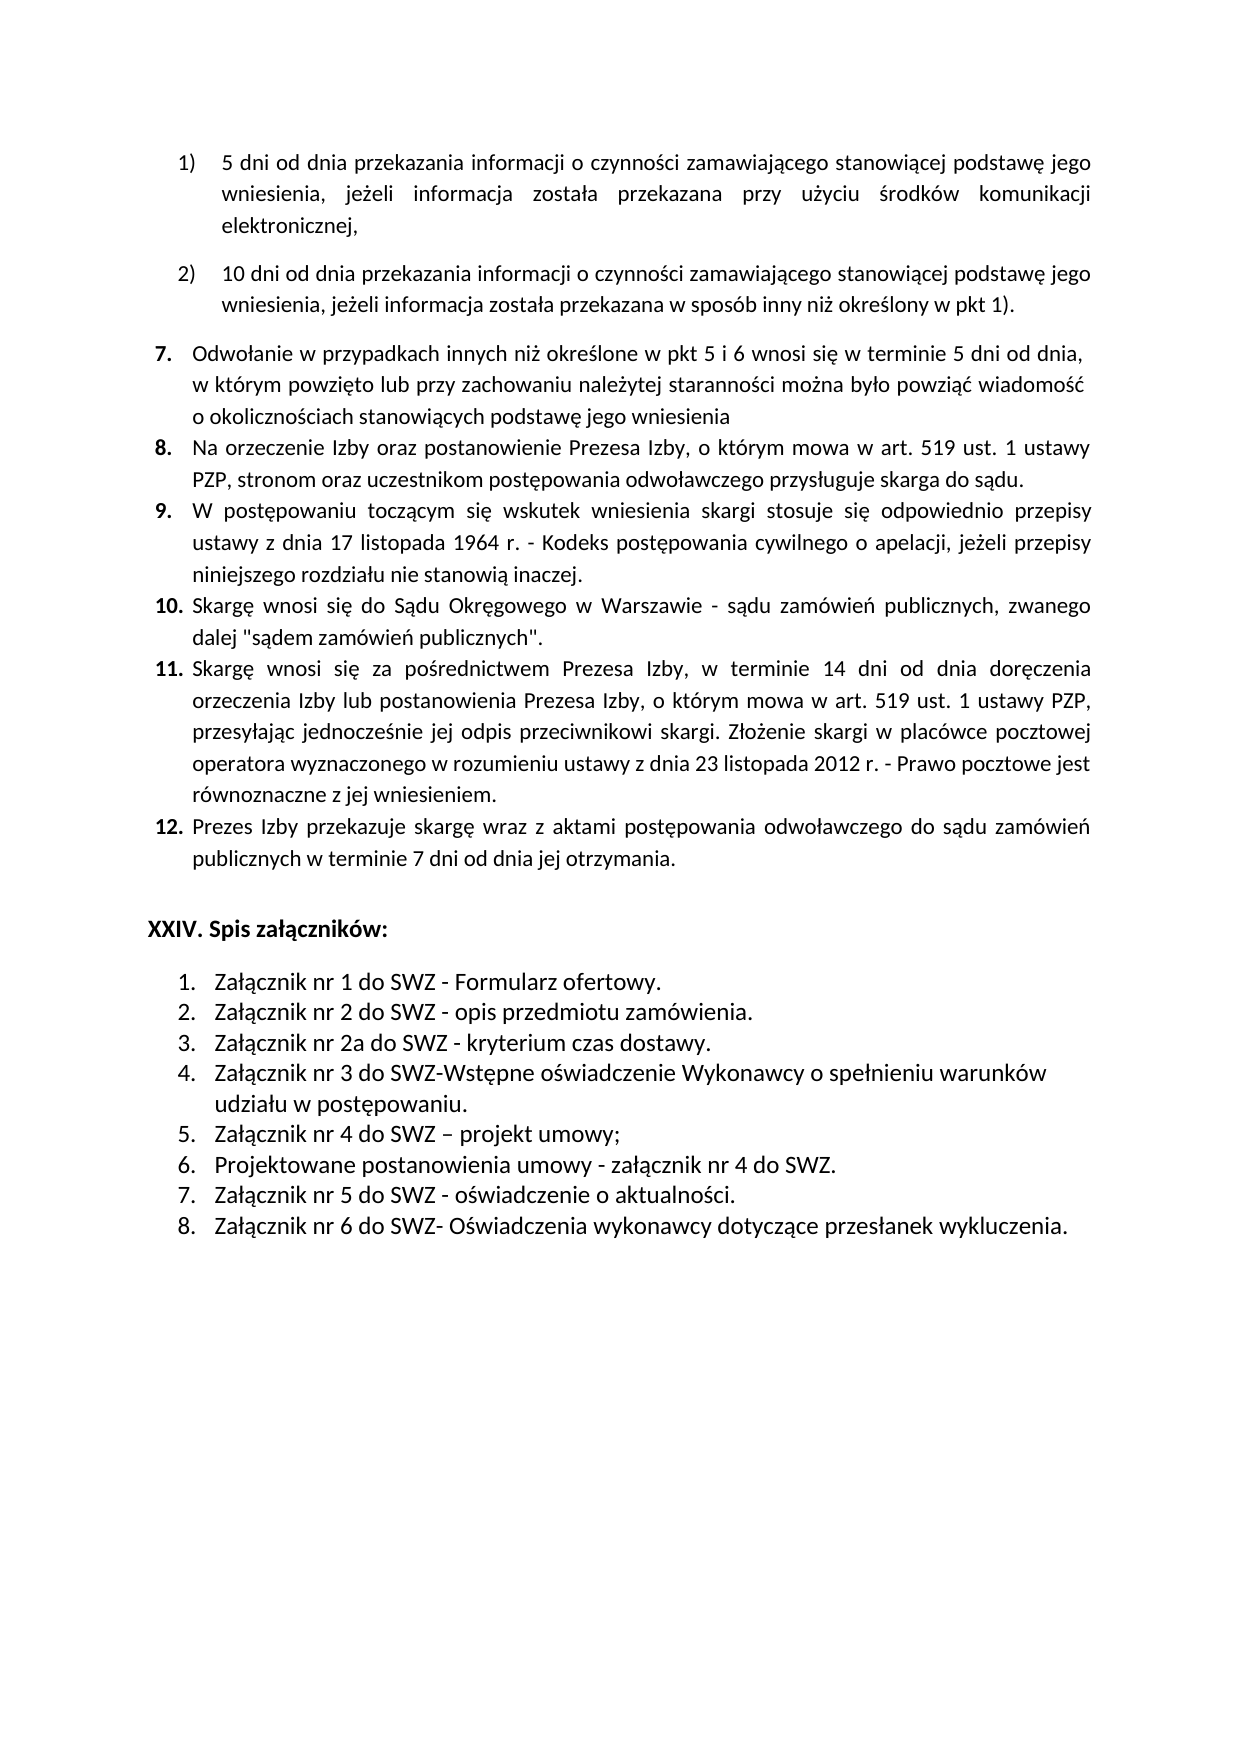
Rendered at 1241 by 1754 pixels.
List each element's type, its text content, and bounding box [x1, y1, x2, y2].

list Załącznik nr 4 do SWZ – projekt umowy; [177, 1118, 1093, 1149]
text 1) 5 dni od dnia przekazania informacji o czynności zamawiającego stanowiącej podstawę jego wniesienia, jeżeli informacja została przekazana przy użyciu środków komunikacji elektronicznej, [177, 148, 1093, 239]
list Skargę wnosi się za pośrednictwem Prezesa Izby, w terminie 14 dni od dnia doręczenia orzeczenia Izby lub postanowienia Prezesa Izby, o którym mowa w art. 519 ust. 1 ustawy PZP, przesyłając jednocześnie jej odpis przeciwnikowi skargi. Złożenie skargi w placówce pocztowej operatora wyznaczonego w rozumieniu ustawy z dnia 23 listopada 2012 r. - Prawo pocztowe jest równoznaczne z jej wniesieniem. [154, 654, 1093, 809]
list Na orzeczenie Izby oraz postanowienie Prezesa Izby, o którym mowa w art. 519 ust. 1 ustawy PZP, stronom oraz uczestnikom postępowania odwoławczego przysługuje skarga do sądu. [154, 433, 1093, 493]
list Załącznik nr 5 do SWZ - oświadczenie o aktualności. [177, 1179, 1093, 1210]
list Prezes Izby przekazuje skargę wraz z aktami postępowania odwoławczego do sądu zamówień publicznych w terminie 7 dni od dnia jej otrzymania. [154, 812, 1093, 872]
list Załącznik nr 2a do SWZ - kryterium czas dostawy. [177, 1027, 1093, 1057]
list Załącznik nr 6 do SWZ- Oświadczenia wykonawcy dotyczące przesłanek wykluczenia. [177, 1210, 1093, 1241]
subtitle XXIV. Spis załączników: [148, 913, 1093, 943]
list Projektowane postanowienia umowy - załącznik nr 4 do SWZ. [177, 1149, 1093, 1179]
list Załącznik nr 3 do SWZ-Wstępne oświadczenie Wykonawcy o spełnieniu warunków udziału w postępowaniu. [177, 1057, 1093, 1118]
list Skargę wnosi się do Sądu Okręgowego w Warszawie - sądu zamówień publicznych, zwanego dalej "sądem zamówień publicznych". [154, 591, 1093, 651]
list Załącznik nr 2 do SWZ - opis przedmiotu zamówienia. [177, 996, 1093, 1027]
list Załącznik nr 1 do SWZ - Formularz ofertowy. [177, 966, 1093, 996]
list Odwołanie w przypadkach innych niż określone w pkt 5 i 6 wnosi się w terminie 5 dni od dnia, w którym powzięto lub przy zachowaniu należytej staranności można było powziąć wiadomość o okolicznościach stanowiących podstawę jego wniesienia [154, 339, 1093, 430]
list W postępowaniu toczącym się wskutek wniesienia skargi stosuje się odpowiednio przepisy ustawy z dnia 17 listopada 1964 r. - Kodeks postępowania cywilnego o apelacji, jeżeli przepisy niniejszego rozdziału nie stanowią inaczej. [154, 497, 1093, 588]
text 2) 10 dni od dnia przekazania informacji o czynności zamawiającego stanowiącej podstawę jego wniesienia, jeżeli informacja została przekazana w sposób inny niż określony w pkt 1). [177, 259, 1093, 318]
